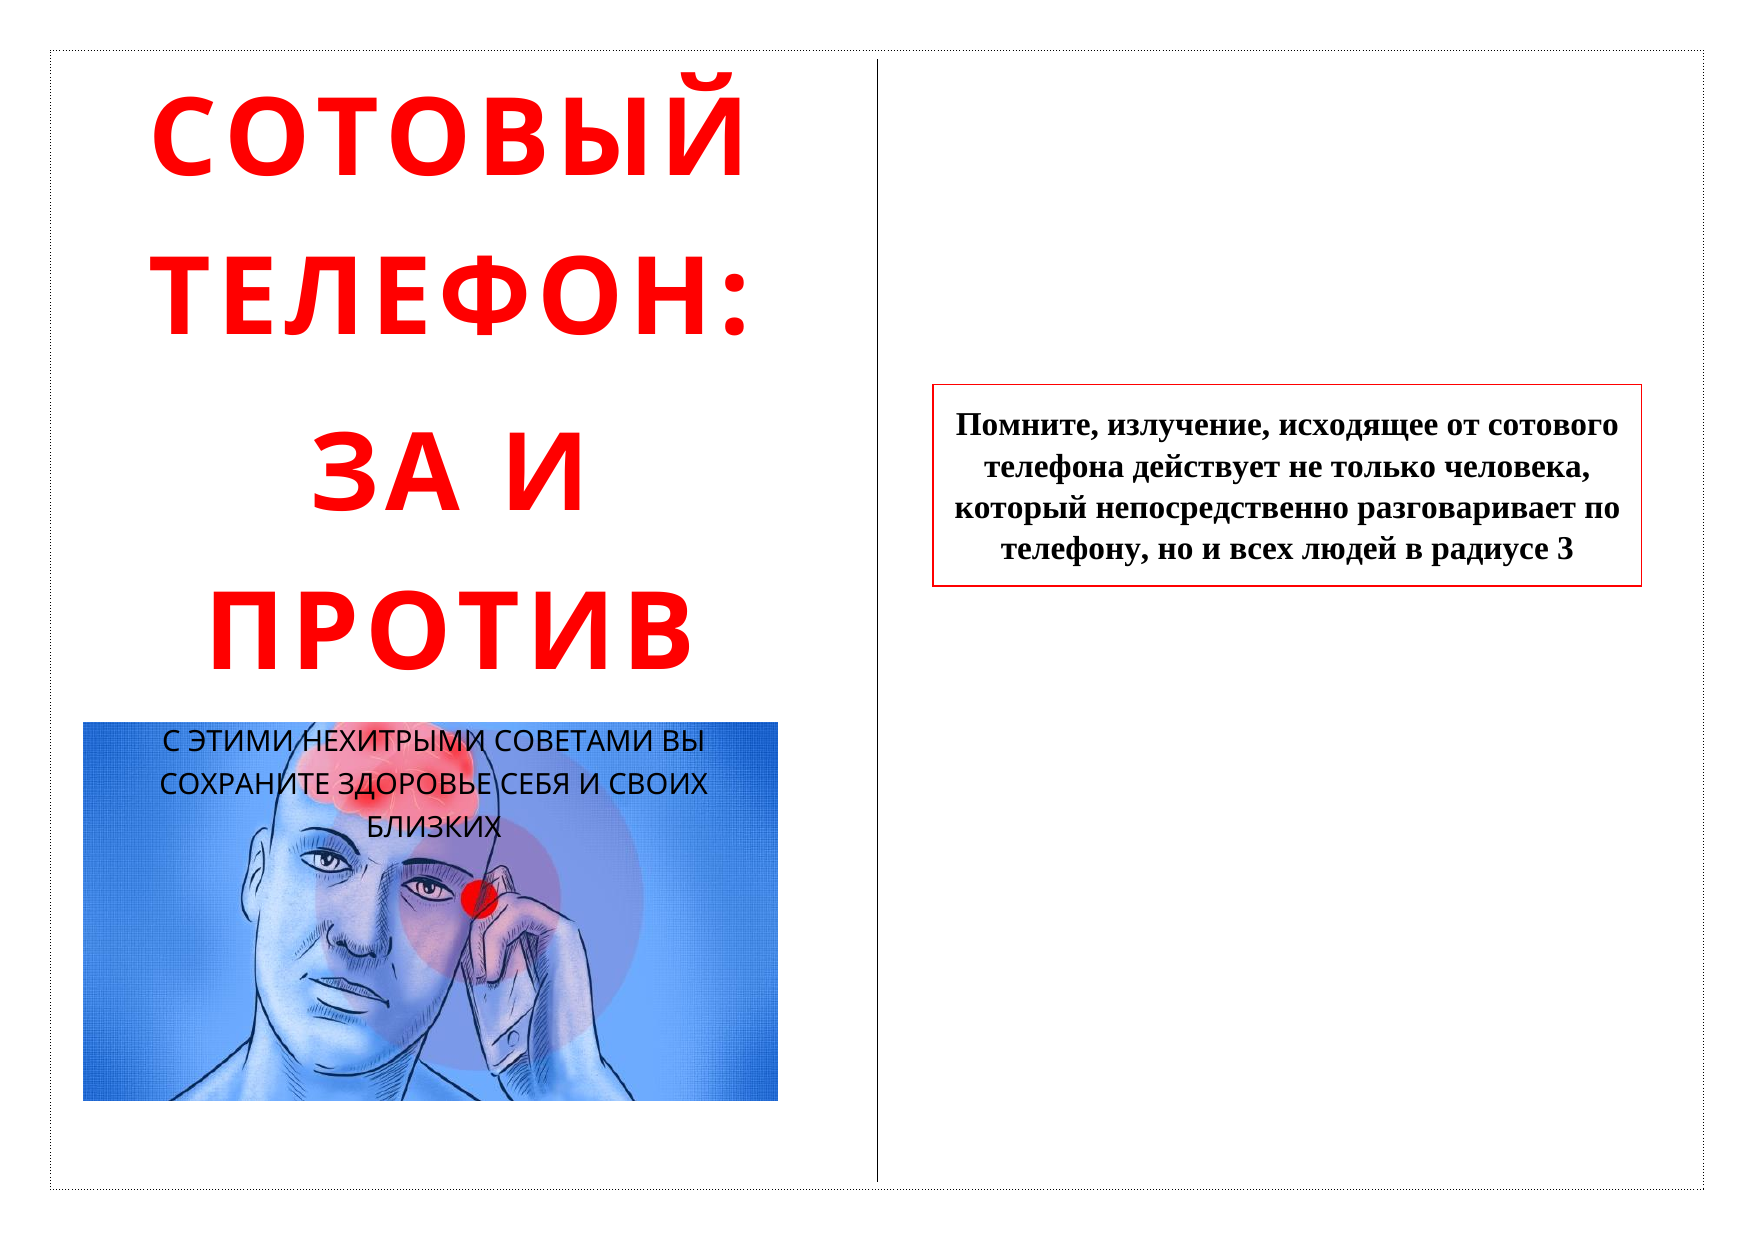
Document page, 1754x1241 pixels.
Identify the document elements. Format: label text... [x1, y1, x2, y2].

picture [83, 722, 778, 1101]
text CОТОВЫЙ ТЕЛЕФОН: [59, 59, 840, 366]
text ЗА И ПРОТИВ [59, 394, 840, 701]
